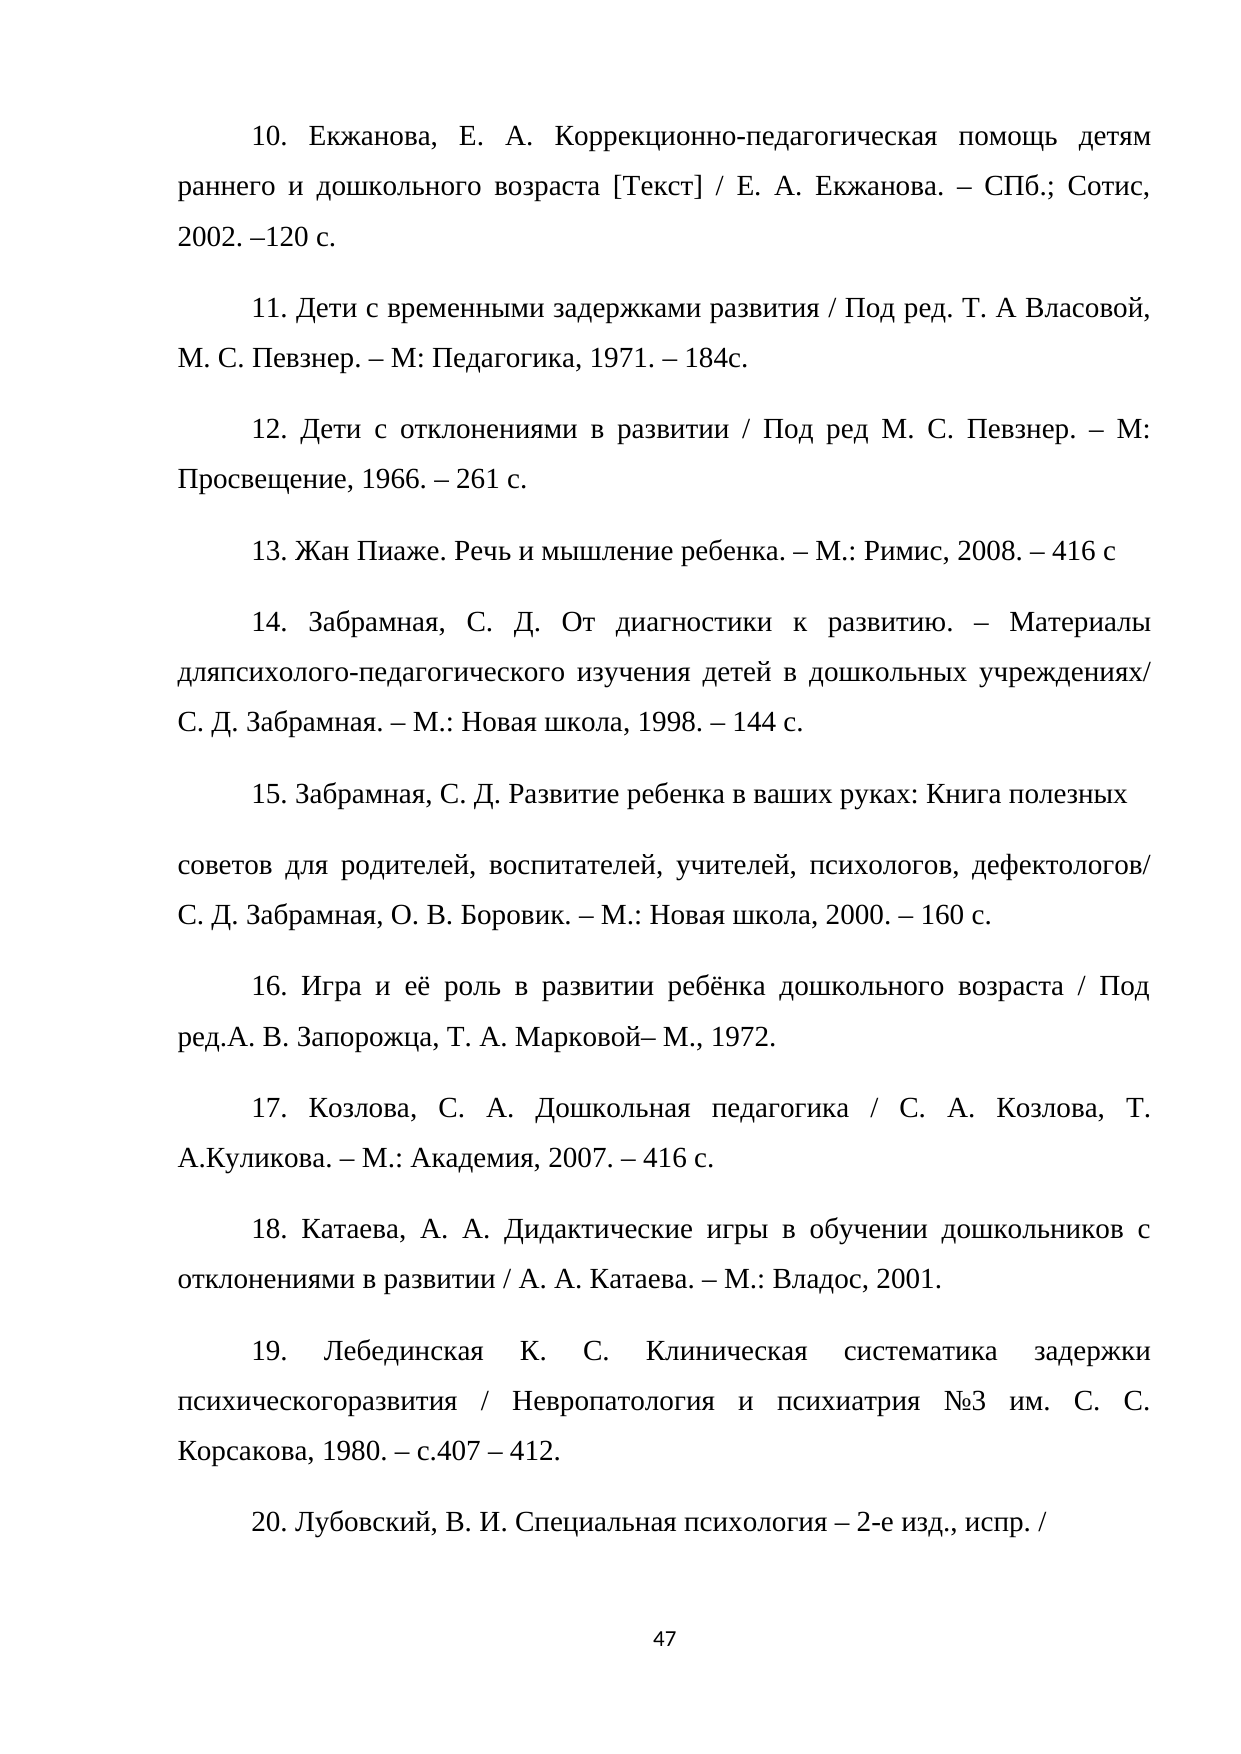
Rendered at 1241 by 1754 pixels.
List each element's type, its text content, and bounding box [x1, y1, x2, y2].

text 10. Екжанова, Е. А. Коррекционно-педагогическая помощь детям раннего и дошкольного возраста [Текст] / Е. А. Екжанова. – СПб.; Сотис, 2002. –120 с. [177, 118, 1152, 252]
text 17. Козлова, С. А. Дошкольная педагогика / С. А. Козлова, Т. А.Куликова. – М.: Академия, 2007. – 416 с. [177, 1090, 1152, 1174]
text 20. Лубовский, В. И. Специальная психология – 2-е изд., испр. / [177, 1504, 1152, 1538]
text 18. Катаева, А. А. Дидактические игры в обучении дошкольников с отклонениями в развитии / А. А. Катаева. – М.: Владос, 2001. [177, 1211, 1152, 1295]
text 15. Забрамная, С. Д. Развитие ребенка в ваших руках: Книга полезных [177, 776, 1152, 809]
text 13. Жан Пиаже. Речь и мышление ребенка. – М.: Римис, 2008. – 416 с [177, 533, 1152, 566]
text советов для родителей, воспитателей, учителей, психологов, дефектологов/ С. Д. Забрамная, О. В. Боровик. – М.: Новая школа, 2000. – 160 с. [177, 847, 1152, 931]
text 19. Лебединская К. С. Клиническая систематика задержки психическогоразвития / Невропатология и психиатрия №3 им. С. С. Корсакова, 1980. – с.407 – 412. [177, 1333, 1152, 1467]
text 16. Игра и её роль в развитии ребёнка дошкольного возраста / Под ред.А. В. Запорожца, Т. А. Марковой– М., 1972. [177, 968, 1152, 1052]
text 12. Дети с отклонениями в развитии / Под ред М. С. Певзнер. – М: Просвещение, 1966. – 261 с. [177, 411, 1152, 495]
text 11. Дети с временными задержками развития / Под ред. Т. А Власовой, М. С. Певзнер. – М: Педагогика, 1971. – 184с. [177, 290, 1152, 374]
text 14. Забрамная, С. Д. От диагностики к развитию. – Материалы дляпсихолого-педагогического изучения детей в дошкольных учреждениях/ С. Д. Забрамная. – М.: Новая школа, 1998. – 144 с. [177, 604, 1152, 738]
